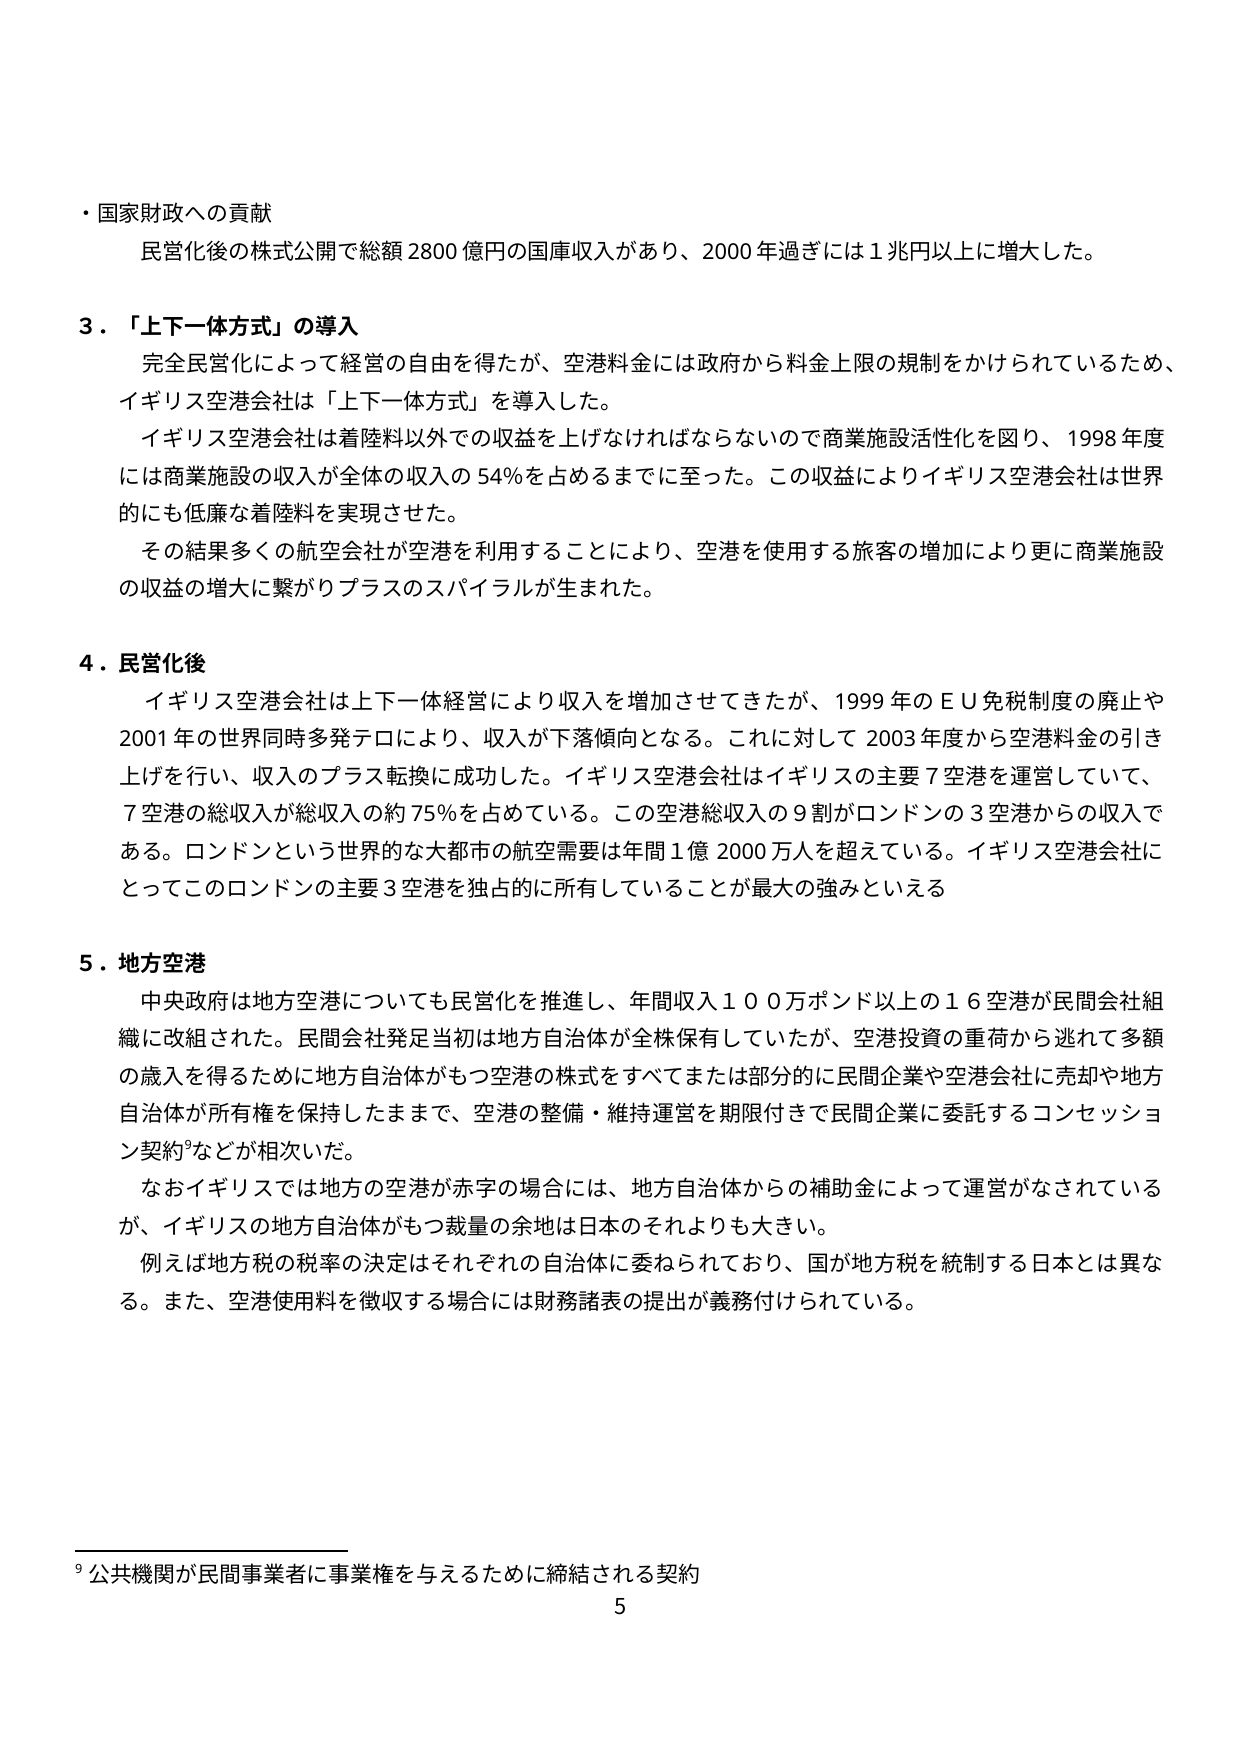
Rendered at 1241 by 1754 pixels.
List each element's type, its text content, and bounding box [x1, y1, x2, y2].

text ５．地方空港 [75, 943, 1165, 981]
text イギリス空港会社は着陸料以外での収益を上げなければならないので商業施設活性化を図り、1998年度には商業施設の収入が全体の収入の54％を占めるまでに至った。この収益によりイギリス空港会社は世界的にも低廉な着陸料を実現させた。 [119, 418, 1165, 531]
text ・国家財政への貢献 [75, 193, 1165, 231]
text イギリス空港会社は上下一体経営により収入を増加させてきたが、1999年のＥＵ免税制度の廃止や2001年の世界同時多発テロにより、収入が下落傾向となる。これに対して2003年度から空港料金の引き上げを行い、収入のプラス転換に成功した。イギリス空港会社はイギリスの主要７空港を運営していて、７空港の総収入が総収入の約75％を占めている。この空港総収入の９割がロンドンの３空港からの収入である。ロンドンという世界的な大都市の航空需要は年間１億2000万人を超えている。イギリス空港会社にとってこのロンドンの主要３空港を独占的に所有していることが最大の強みといえる [75, 681, 1165, 906]
text 中央政府は地方空港についても民営化を推進し、年間収入１００万ポンド以上の１６空港が民間会社組織に改組された。民間会社発足当初は地方自治体が全株保有していたが、空港投資の重荷から逃れて多額の歳入を得るために地方自治体がもつ空港の株式をすべてまたは部分的に民間企業や空港会社に売却や地方自治体が所有権を保持したままで、空港の整備・維持運営を期限付きで民間企業に委託するコンセッション契約などが相次いだ。 [119, 981, 1165, 1168]
text その結果多くの航空会社が空港を利用することにより、空港を使用する旅客の増加により更に商業施設の収益の増大に繋がりプラスのスパイラルが生まれた。 [119, 531, 1165, 606]
text ３．「上下一体方式」の導入 [75, 306, 1165, 343]
text 民営化後の株式公開で総額2800億円の国庫収入があり、2000年過ぎには１兆円以上に増大した。 [119, 231, 1165, 268]
text ４．民営化後 [75, 643, 1165, 681]
text 例えば地方税の税率の決定はそれぞれの自治体に委ねられており、国が地方税を統制する日本とは異なる。また、空港使用料を徴収する場合には財務諸表の提出が義務付けられている。 [119, 1243, 1165, 1318]
text なおイギリスでは地方の空港が赤字の場合には、地方自治体からの補助金によって運営がなされているが、イギリスの地方自治体がもつ裁量の余地は日本のそれよりも大きい。 [119, 1168, 1165, 1243]
text 完全民営化によって経営の自由を得たが、空港料金には政府から料金上限の規制をかけられているため、イギリス空港会社は「上下一体方式」を導入した。 [75, 343, 1165, 418]
